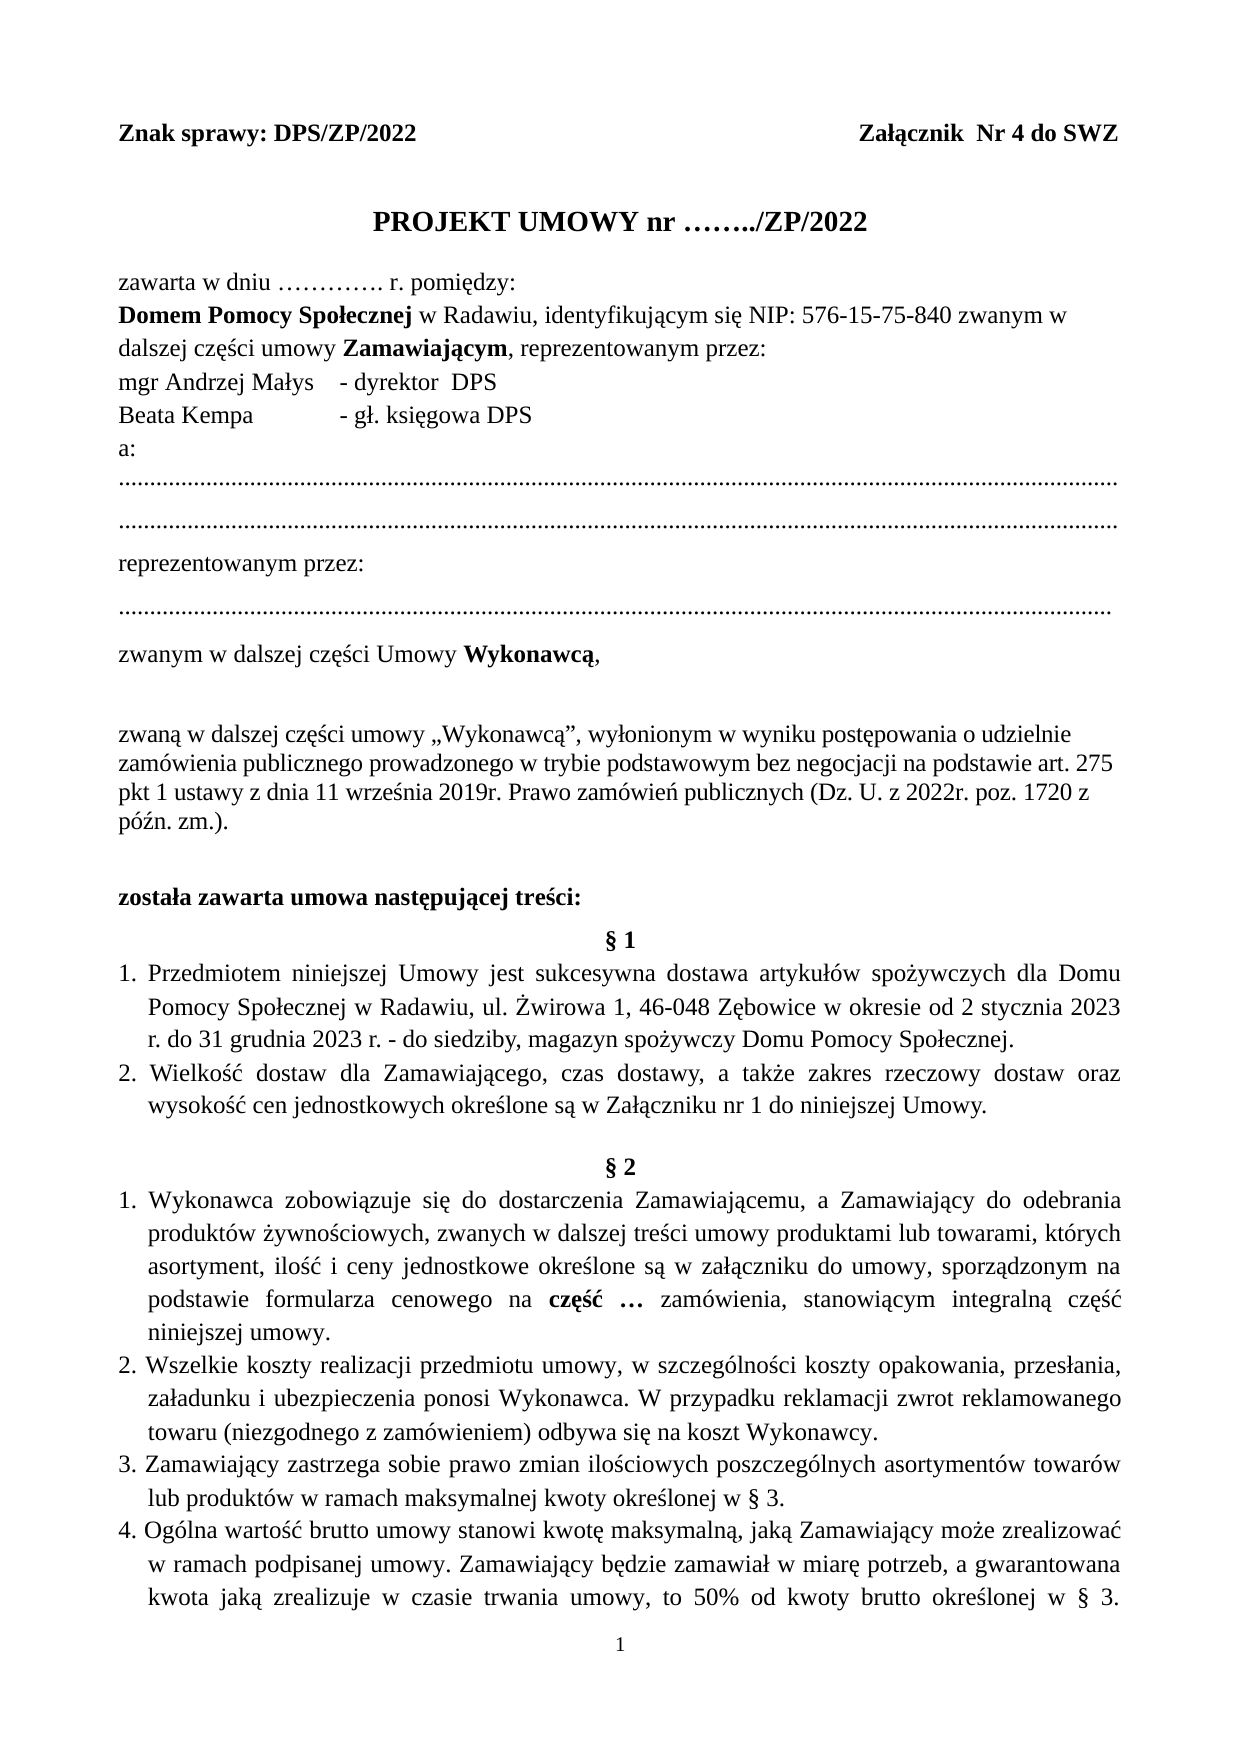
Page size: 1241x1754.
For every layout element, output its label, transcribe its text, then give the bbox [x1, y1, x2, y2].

text Znak sprawy: DPS/ZP/2022 Załącznik Nr 4 do SWZ [118, 118, 1122, 147]
text 2. Wszelkie koszty realizacji przedmiotu umowy, w szczególności koszty opakowania, przesłania, załadunku i ubezpieczenia ponosi Wykonawca. W przypadku reklamacji zwrot reklamowanego towaru (niezgodnego z zamówieniem) odbywa się na koszt Wykonawcy. [118, 1351, 1122, 1445]
text zawarta w dniu …………. r. pomiędzy: [118, 267, 1122, 295]
text Domem Pomocy Społecznej w Radawiu, identyfikującym się NIP: 576-15-75-840 zwanym w dalszej części umowy Zamawiającym, reprezentowanym przez: [118, 295, 1122, 362]
text ................................................................................................................................................................................................................................................................................................................................ [118, 462, 1122, 534]
text § 2 [118, 1152, 1122, 1181]
text ............................................................................................................................................................... [118, 591, 1122, 620]
text zwaną w dalszej części umowy „Wykonawcą”, wyłonionym w wyniku postępowania o udzielnie zamówienia publicznego prowadzonego w trybie podstawowym bez negocjacji na podstawie art. 275 pkt 1 ustawy z dnia 11 września 2019r. Prawo zamówień publicznych (Dz. U. z 2022r. poz. 1720 z późn. zm.). [118, 719, 1122, 834]
text 1. Wykonawca zobowiązuje się do dostarczenia Zamawiającemu, a Zamawiający do odebrania produktów żywnościowych, zwanych w dalszej treści umowy produktami lub towarami, których asortyment, ilość i ceny jednostkowe określone są w załączniku do umowy, sporządzonym na podstawie formularza cenowego na część … zamówienia, stanowiącym integralną część niniejszej umowy. [118, 1185, 1122, 1346]
text zwanym w dalszej części Umowy Wykonawcą, [118, 639, 1122, 668]
text reprezentowanym przez: [118, 548, 1122, 577]
text została zawarta umowa następującej treści: [118, 882, 1122, 911]
subtitle PROJEKT UMOWY nr ……../ZP/2022 [118, 204, 1122, 238]
text 2. Wielkość dostaw dla Zamawiającego, czas dostawy, a także zakres rzeczowy dostaw oraz wysokość cen jednostkowych określone są w Załączniku nr 1 do niniejszej Umowy. [118, 1058, 1122, 1119]
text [118, 1516, 1122, 1610]
text mgr Andrzej Małys - dyrektor DPS [118, 362, 1122, 395]
text 1. Przedmiotem niniejszej Umowy jest sukcesywna dostawa artykułów spożywczych dla Domu Pomocy Społecznej w Radawiu, ul. Żwirowa 1, 46-048 Zębowice w okresie od 2 stycznia 2023 r. do 31 grudnia 2023 r. - do siedziby, magazyn spożywczy Domu Pomocy Społecznej. [118, 958, 1122, 1053]
text 3. Zamawiający zastrzega sobie prawo zmian ilościowych poszczególnych asortymentów towarów lub produktów w ramach maksymalnej kwoty określonej w § 3. [118, 1449, 1122, 1511]
text § 1 [118, 926, 1122, 954]
text Beata Kempa - gł. księgowa DPS [118, 395, 1122, 429]
text a: [118, 429, 1122, 462]
